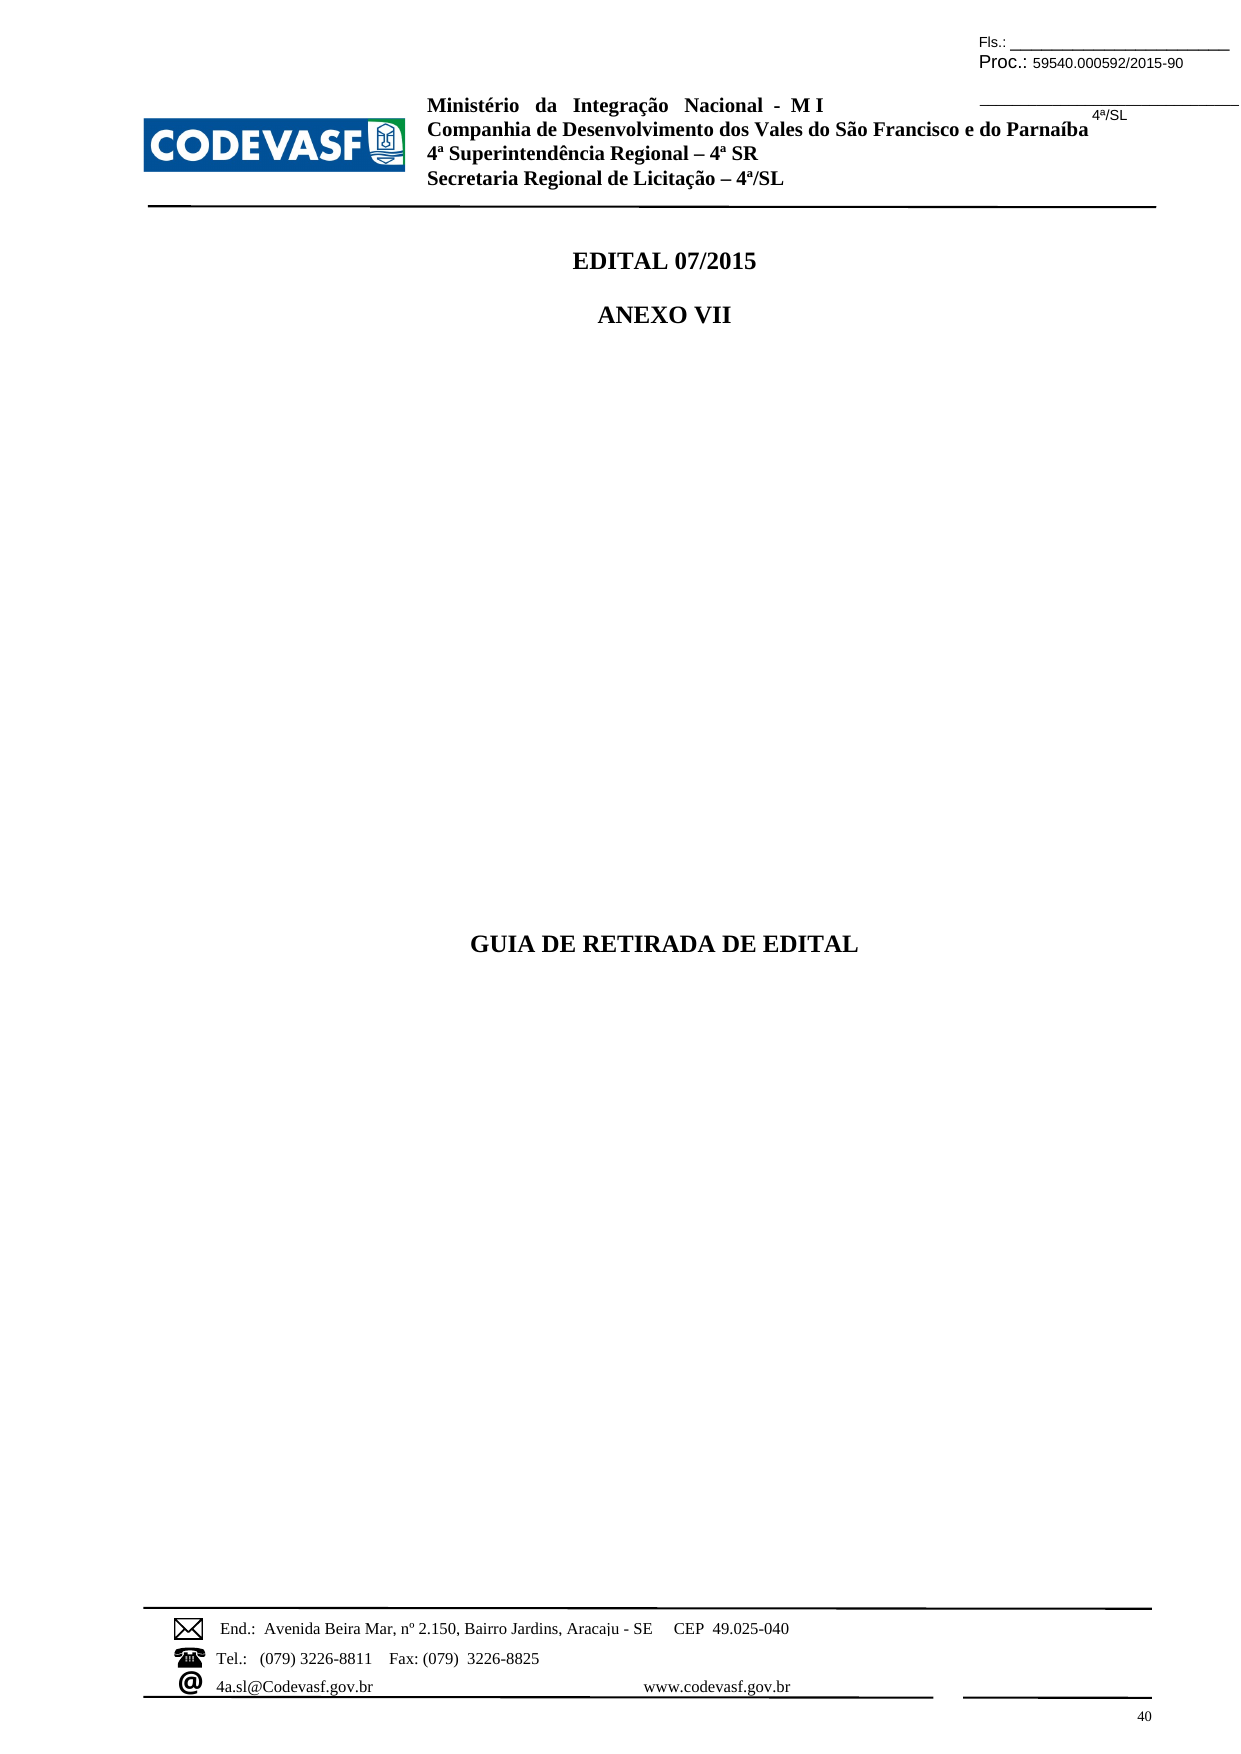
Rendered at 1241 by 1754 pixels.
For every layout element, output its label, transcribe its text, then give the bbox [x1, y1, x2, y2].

text EDITAL 07/2015 [177, 246, 1152, 275]
picture [143, 118, 406, 172]
text GUIA DE RETIRADA DE EDITAL [177, 929, 1152, 958]
text ANEXO VII [177, 300, 1152, 329]
